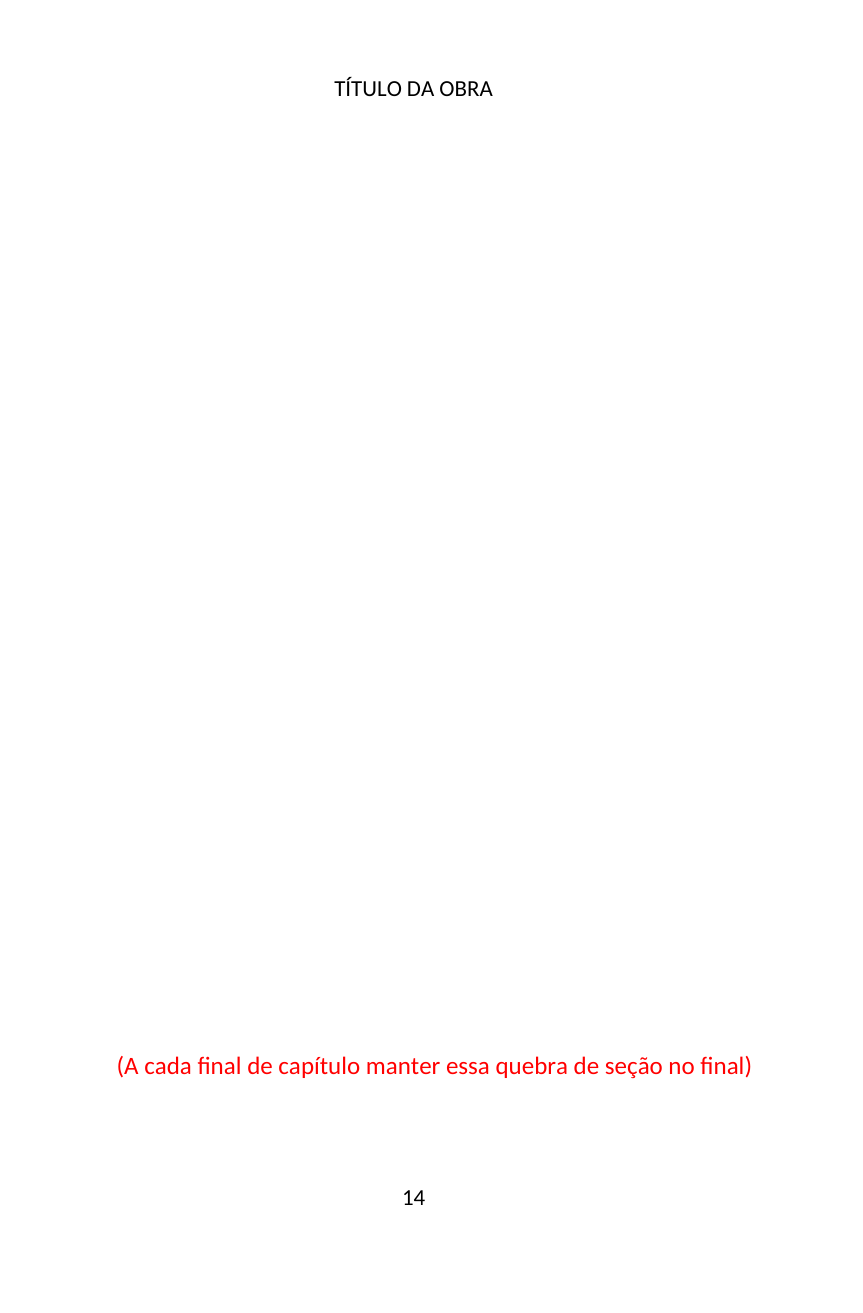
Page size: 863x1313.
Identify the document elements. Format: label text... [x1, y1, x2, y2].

text (A cada final de capítulo manter essa quebra de seção no final) [72, 1050, 755, 1081]
